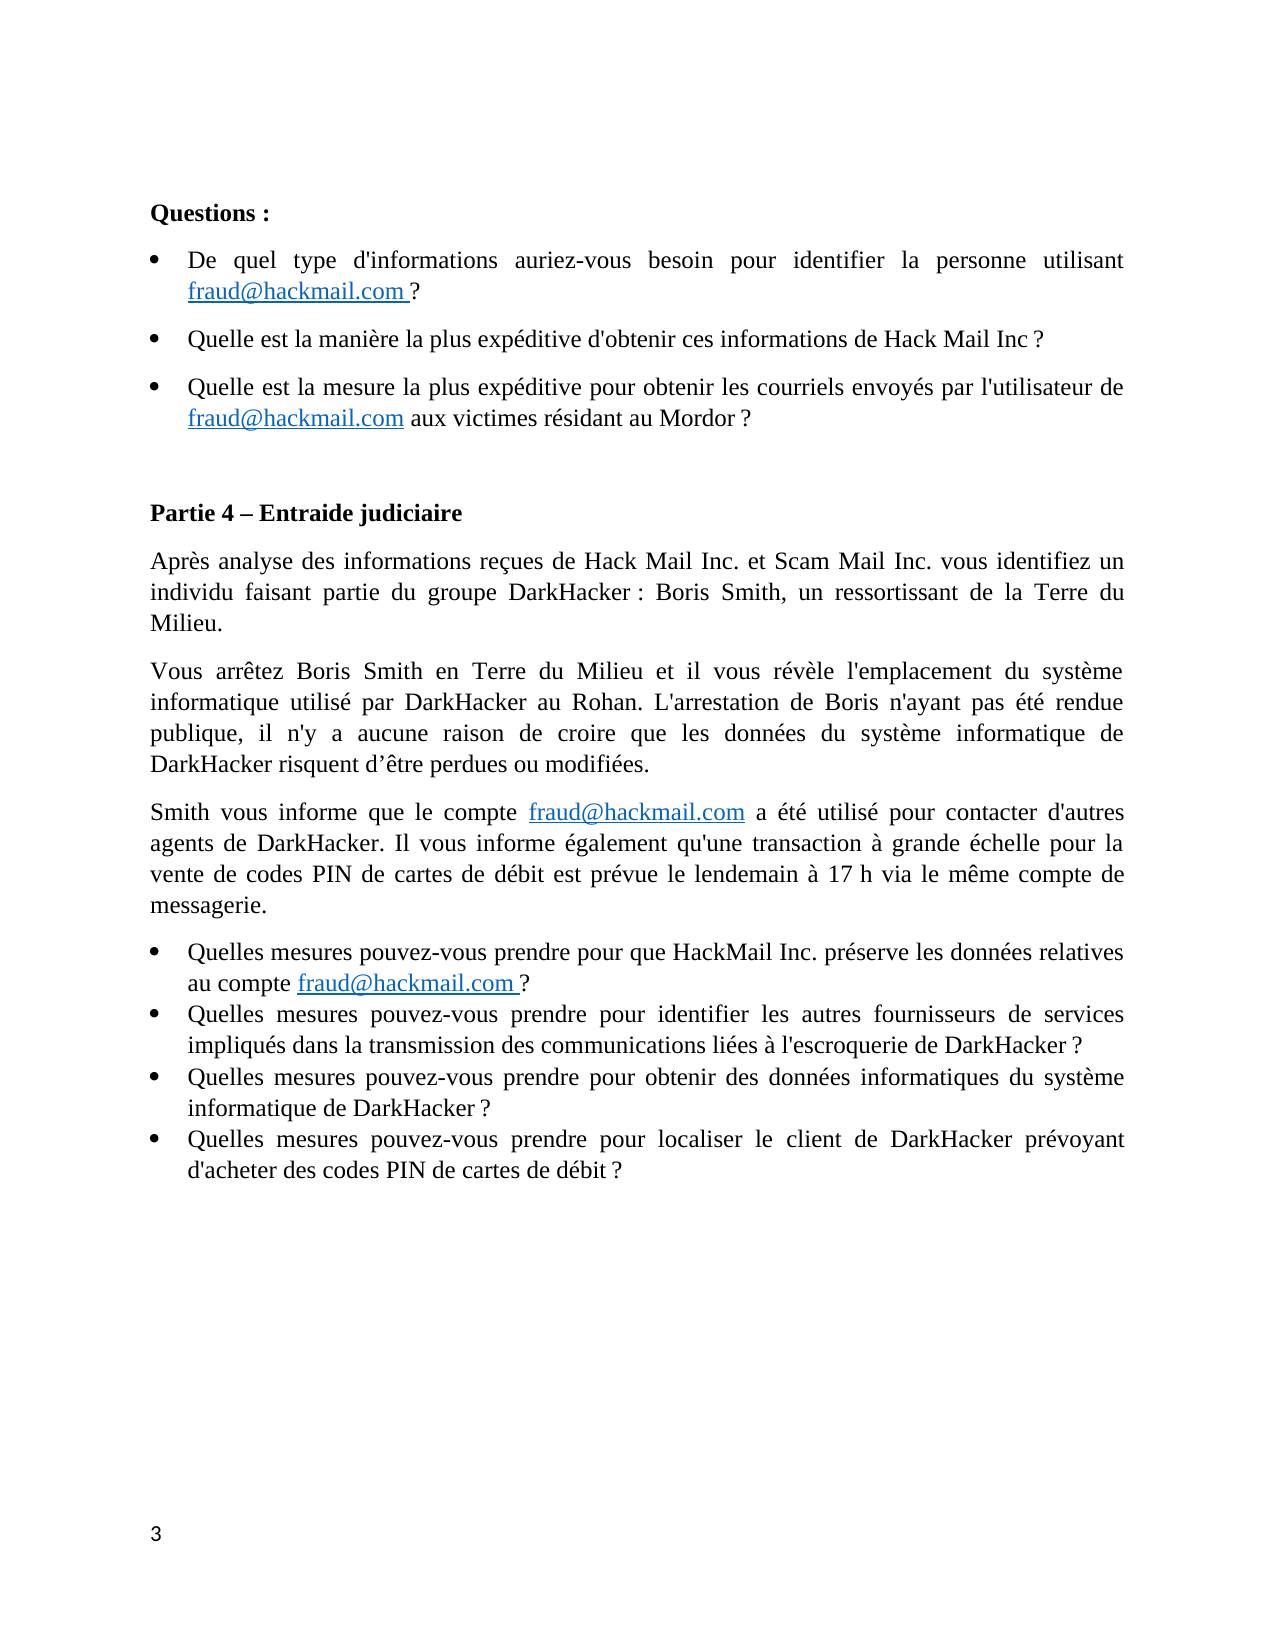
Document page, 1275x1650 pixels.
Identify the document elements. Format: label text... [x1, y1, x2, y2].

list Quelle est la manière la plus expéditive d'obtenir ces informations de Hack Mail Inc ? [150, 324, 1125, 353]
text Après analyse des informations reçues de Hack Mail Inc. et Scam Mail Inc. vous identifiez un individu faisant partie du groupe DarkHacker : Boris Smith, un ressortissant de la Terre du Milieu. [150, 546, 1125, 637]
list Quelles mesures pouvez-vous prendre pour que HackMail Inc. préserve les données relatives au compte fraud@hackmail.com ? [150, 937, 1125, 997]
text Smith vous informe que le compte fraud@hackmail.com a été utilisé pour contacter d'autres agents de DarkHacker. Il vous informe également qu'une transaction à grande échelle pour la vente de codes PIN de cartes de débit est prévue le lendemain à 17 h via le même compte de messagerie. [150, 797, 1125, 918]
text Questions : [150, 198, 1125, 226]
text Vous arrêtez Boris Smith en Terre du Milieu et il vous révèle l'emplacement du système informatique utilisé par DarkHacker au Rohan. L'arrestation de Boris n'ayant pas été rendue publique, il n'y a aucune raison de croire que les données du système informatique de DarkHacker risquent d’être perdues ou modifiées. [150, 656, 1125, 778]
text Partie 4 – Entraide judiciaire [150, 498, 1125, 527]
list Quelles mesures pouvez-vous prendre pour identifier les autres fournisseurs de services impliqués dans la transmission des communications liées à l'escroquerie de DarkHacker ? [150, 999, 1125, 1059]
list Quelle est la mesure la plus expéditive pour obtenir les courriels envoyés par l'utilisateur de fraud@hackmail.com aux victimes résidant au Mordor ? [150, 372, 1125, 432]
list De quel type d'informations auriez-vous besoin pour identifier la personne utilisant fraud@hackmail.com ? [150, 245, 1125, 305]
list Quelles mesures pouvez-vous prendre pour obtenir des données informatiques du système informatique de DarkHacker ? [150, 1062, 1125, 1121]
list Quelles mesures pouvez-vous prendre pour localiser le client de DarkHacker prévoyant d'acheter des codes PIN de cartes de débit ? [150, 1124, 1125, 1183]
